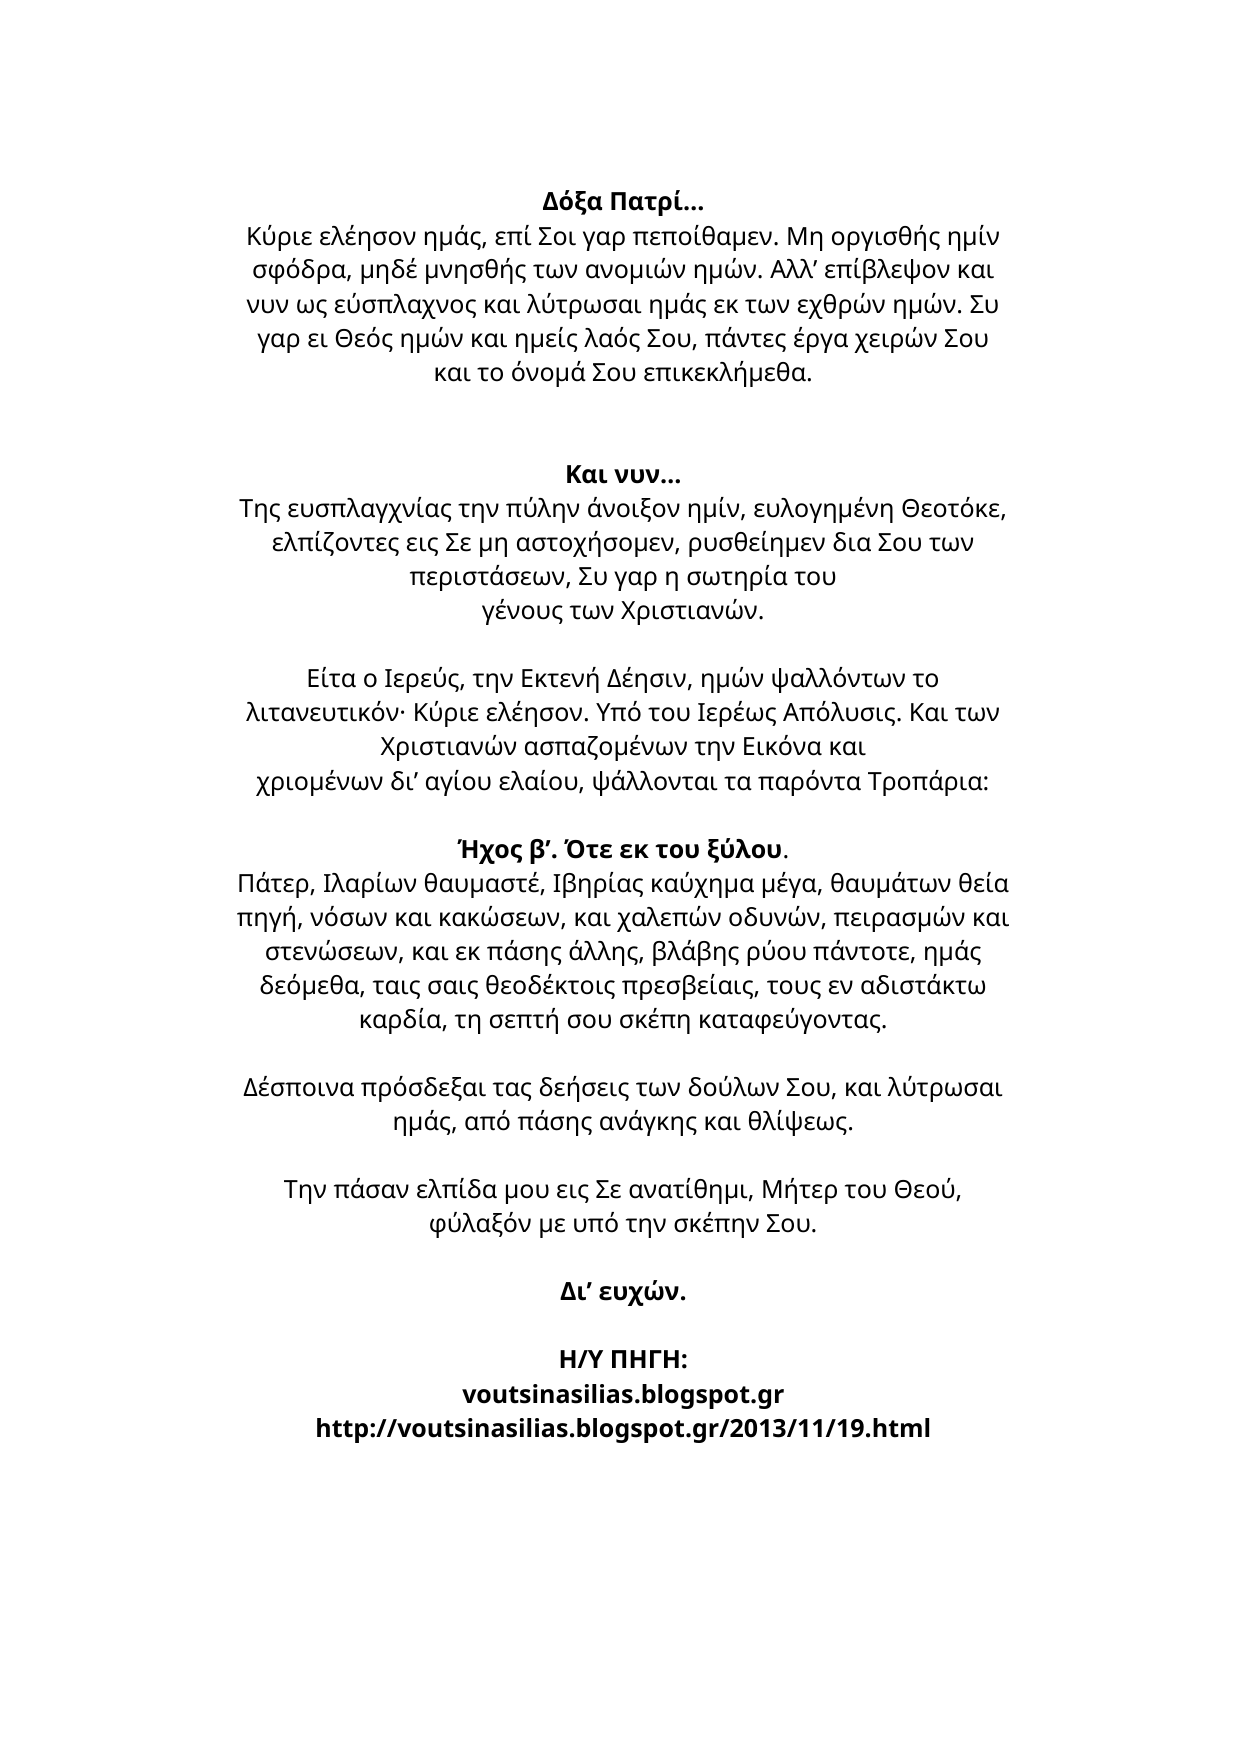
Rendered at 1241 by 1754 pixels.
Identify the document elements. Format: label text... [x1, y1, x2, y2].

text http://voutsinasilias.blogspot.gr/2013/11/19.html [232, 1410, 1014, 1444]
text Την πάσαν ελπίδα μου εις Σε ανατίθημι, Μήτερ του Θεού, φύλαξόν με υπό την σκέπην Σου. [232, 1172, 1014, 1240]
text Δι’ ευχών. [232, 1274, 1014, 1308]
text Δέσποινα πρόσδεξαι τας δεήσεις των δούλων Σου, και λύτρωσαι ημάς, από πάσης ανάγκης και θλίψεως. [232, 1070, 1014, 1138]
text και το όνομά Σου επικεκλήμεθα. [232, 354, 1014, 388]
text γένους των Χριστιανών. [232, 593, 1014, 627]
text Της ευσπλαγχνίας την πύλην άνοιξον ημίν, ευλογημένη Θεοτόκε, ελπίζοντες εις Σε μη αστοχήσομεν, ρυσθείημεν δια Σου των περιστάσεων, Συ γαρ η σωτηρία του [232, 491, 1014, 593]
text χριομένων δι’ αγίου ελαίου, ψάλλονται τα παρόντα Τροπάρια: [232, 763, 1014, 797]
text Και νυν… [232, 457, 1014, 491]
text voutsinasilias.blogspot.gr [232, 1376, 1014, 1410]
text Η/Υ ΠΗΓΗ: [232, 1342, 1014, 1376]
text Πάτερ, Ιλαρίων θαυμαστέ, Ιβηρίας καύχημα μέγα, θαυμάτων θεία πηγή, νόσων και κακώσεων, και χαλεπών οδυνών, πειρασμών και στενώσεων, και εκ πάσης άλλης, βλάβης ρύου πάντοτε, ημάς δεόμεθα, ταις σαις θεοδέκτοις πρεσβείαις, τους εν αδιστάκτω καρδία, τη σεπτή σου σκέπη καταφεύγοντας. [232, 865, 1014, 1036]
text Δόξα Πατρί… [232, 184, 1014, 218]
text Είτα ο Ιερεύς, την Εκτενή Δέησιν, ημών ψαλλόντων το λιτανευτικόν· Κύριε ελέησον. Υπό του Ιερέως Απόλυσις. Και των Χριστιανών ασπαζομένων την Εικόνα και [232, 661, 1014, 763]
text Κύριε ελέησον ημάς, επί Σοι γαρ πεποίθαμεν. Μη οργισθής ημίν σφόδρα, μηδέ μνησθής των ανομιών ημών. Αλλ’ επίβλεψον και νυν ως εύσπλαχνος και λύτρωσαι ημάς εκ των εχθρών ημών. Συ γαρ ει Θεός ημών και ημείς λαός Σου, πάντες έργα χειρών Σου [232, 218, 1014, 354]
text Ήχος β’. Ότε εκ του ξύλου. [232, 831, 1014, 865]
